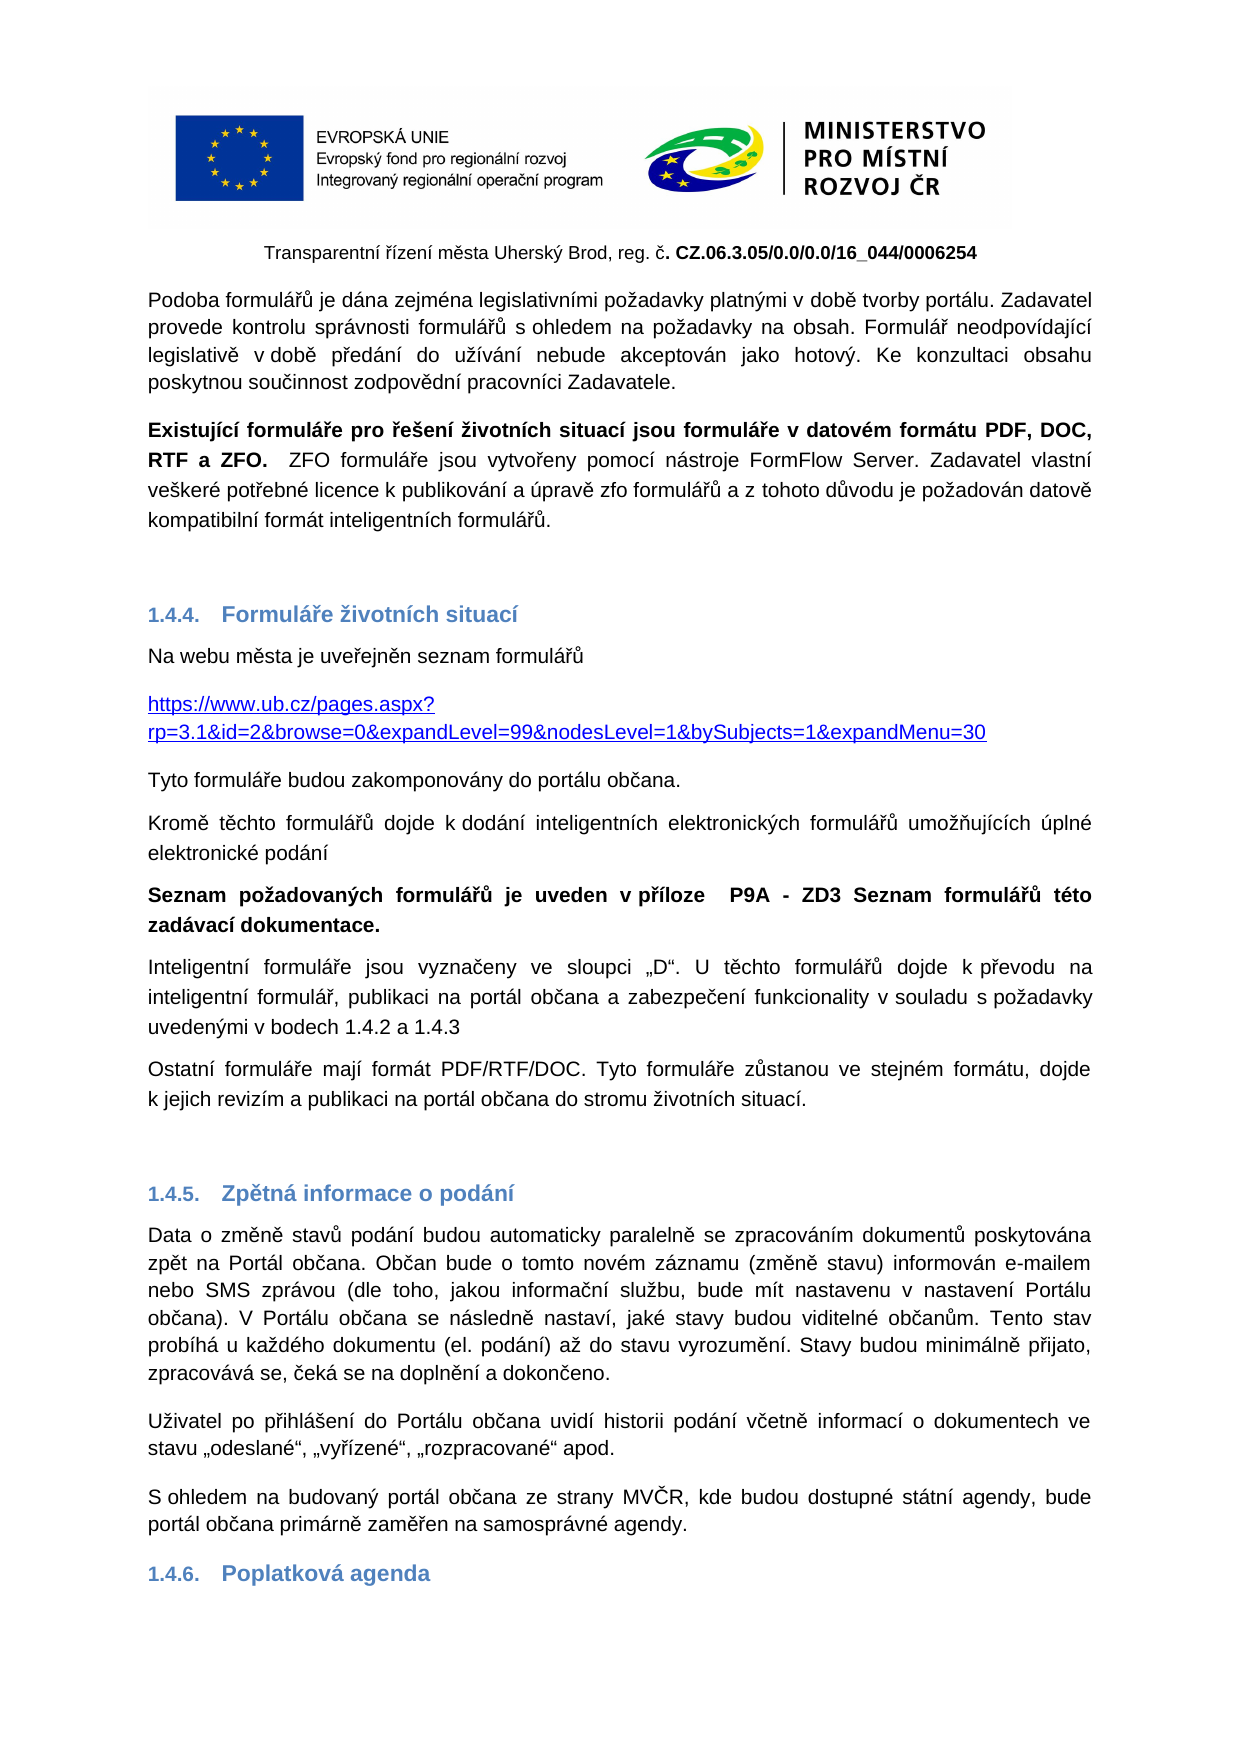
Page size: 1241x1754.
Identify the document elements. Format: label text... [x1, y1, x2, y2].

text Podoba formulářů je dána zejména legislativními požadavky platnými v době tvorby portálu. Zadavatel provede kontrolu správnosti formulářů s ohledem na požadavky na obsah. Formulář neodpovídající legislativě v době předání do užívání nebude akceptován jako hotový. Ke konzultaci obsahu poskytnou součinnost zodpovědní pracovníci Zadavatele. [148, 287, 1093, 394]
text Na webu města je uveřejněn seznam formulářů [148, 644, 1093, 668]
text Kromě těchto formulářů dojde k dodání inteligentních elektronických formulářů umožňujících úplné elektronické podání [148, 810, 1093, 864]
subtitle Formuláře životních situací [148, 601, 1093, 627]
text https://www.ub.cz/pages.aspx?rp=3.1&id=2&browse=0&expandLevel=99&nodesLevel=1&bySubjects=1&expandMenu=30 [148, 692, 1093, 744]
text Seznam požadovaných formulářů je uveden v příloze P9A - ZD3 Seznam formulářů této zadávací dokumentace. [148, 883, 1093, 937]
text Uživatel po přihlášení do Portálu občana uvidí historii podání včetně informací o dokumentech ve stavu „odeslané“, „vyřízené“, „rozpracované“ apod. [148, 1409, 1093, 1460]
text Ostatní formuláře mají formát PDF/RTF/DOC. Tyto formuláře zůstanou ve stejném formátu, dojde k jejich revizím a publikaci na portál občana do stromu životních situací. [148, 1057, 1093, 1111]
picture [147, 86, 1013, 229]
text Data o změně stavů podání budou automaticky paralelně se zpracováním dokumentů poskytována zpět na Portál občana. Občan bude o tomto novém záznamu (změně stavu) informován e-mailem nebo SMS zprávou (dle toho, jakou informační službu, bude mít nastavenu v nastavení Portálu občana). V Portálu občana se následně nastaví, jaké stavy budou viditelné občanům. Tento stav probíhá u každého dokumentu (el. podání) až do stavu vyrozumění. Stavy budou minimálně přijato, zpracovává se, čeká se na doplnění a dokončeno. [148, 1223, 1093, 1384]
subtitle Poplatková agenda [148, 1560, 1093, 1587]
text Inteligentní formuláře jsou vyznačeny ve sloupci „D“. U těchto formulářů dojde k převodu na inteligentní formulář, publikaci na portál občana a zabezpečení funkcionality v souladu s požadavky uvedenými v bodech 1.4.2 a 1.4.3 [148, 955, 1093, 1039]
text S ohledem na budovaný portál občana ze strany MVČR, kde budou dostupné státní agendy, bude portál občana primárně zaměřen na samosprávné agendy. [148, 1484, 1093, 1536]
subtitle Zpětná informace o podání [148, 1180, 1093, 1207]
text Tyto formuláře budou zakomponovány do portálu občana. [148, 768, 1093, 792]
text Existující formuláře pro řešení životních situací jsou formuláře v datovém formátu PDF, DOC, RTF a ZFO. ZFO formuláře jsou vytvořeny pomocí nástroje FormFlow Server. Zadavatel vlastní veškeré potřebné licence k publikování a úpravě zfo formulářů a z tohoto důvodu je požadován datově kompatibilní formát inteligentních formulářů. [148, 418, 1093, 532]
